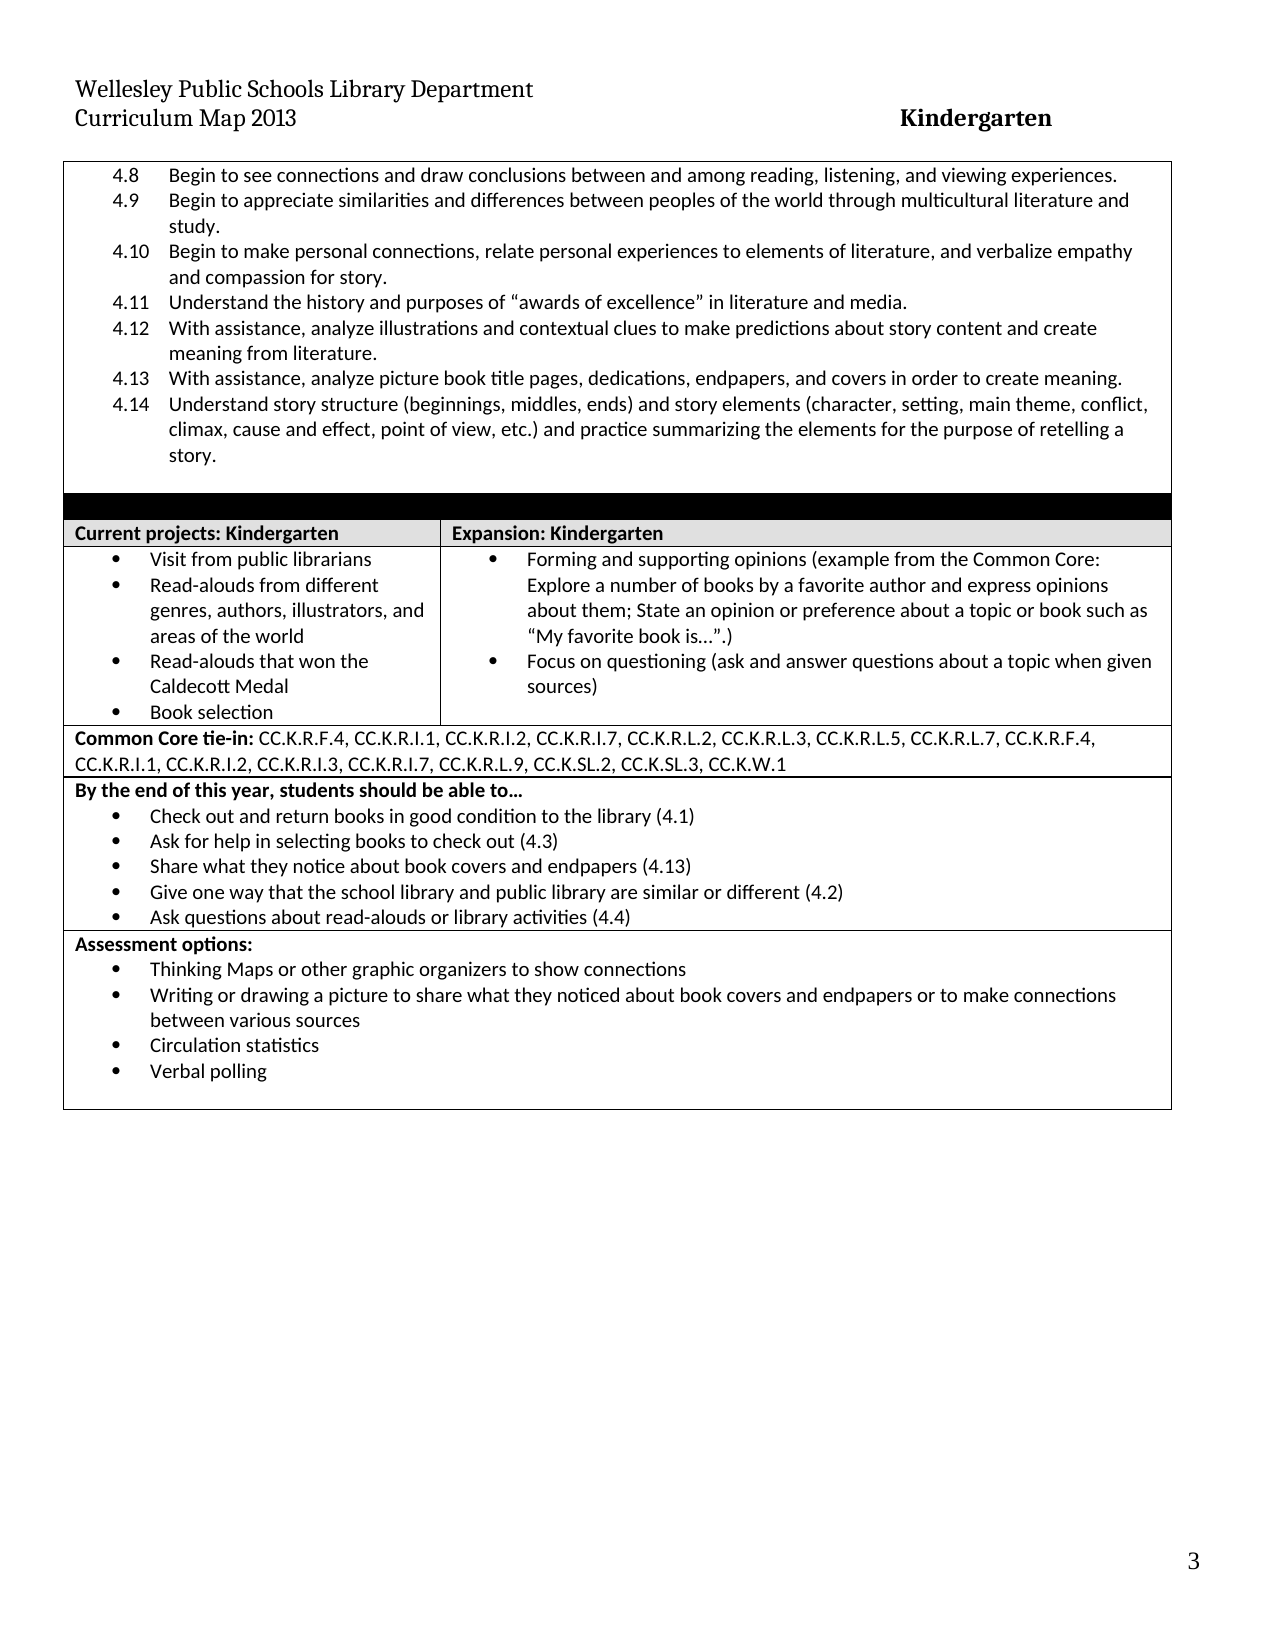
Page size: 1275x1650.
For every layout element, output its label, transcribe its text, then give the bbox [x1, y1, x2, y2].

table_cell Assessment options: Thinking Maps or other graphic organizers to show connections Writing or drawing a picture to share what they noticed about book covers and endpapers or to make connections between various sources Circulation statistics Verbal polling [64, 931, 1171, 1109]
table_cell By the end of this year, students should be able to… Check out and return books in good condition to the library (4.1) Ask for help in selecting books to check out (4.3) Share what they notice about book covers and endpapers (4.13) Give one way that the school library and public library are similar or different (4.2) Ask questions about read-alouds or library activities (4.4) [64, 778, 1171, 930]
table_cell Visit from public librarians Read-alouds from different genres, authors, illustrators, and areas of the world Read-alouds that won the Caldecott Medal Book selection [64, 547, 440, 724]
table_cell [64, 494, 1171, 519]
table_cell Forming and supporting opinions (example from the Common Core: Explore a number of books by a favorite author and express opinions about them; State an opinion or preference about a topic or book such as “My favorite book is…”.) Focus on questioning (ask and answer questions about a topic when given sources) [441, 547, 1171, 724]
table_cell Expansion: Kindergarten [441, 520, 1171, 546]
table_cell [64, 162, 1171, 493]
table_cell Current projects: Kindergarten [64, 520, 440, 546]
table_cell Common Core tie-in: CC.K.R.F.4, CC.K.R.I.1, CC.K.R.I.2, CC.K.R.I.7, CC.K.R.L.2, CC.K.R.L.3, CC.K.R.L.5, CC.K.R.L.7, CC.K.R.F.4, CC.K.R.I.1, CC.K.R.I.2, CC.K.R.I.3, CC.K.R.I.7, CC.K.R.L.9, CC.K.SL.2, CC.K.SL.3, CC.K.W.1 [64, 726, 1171, 776]
